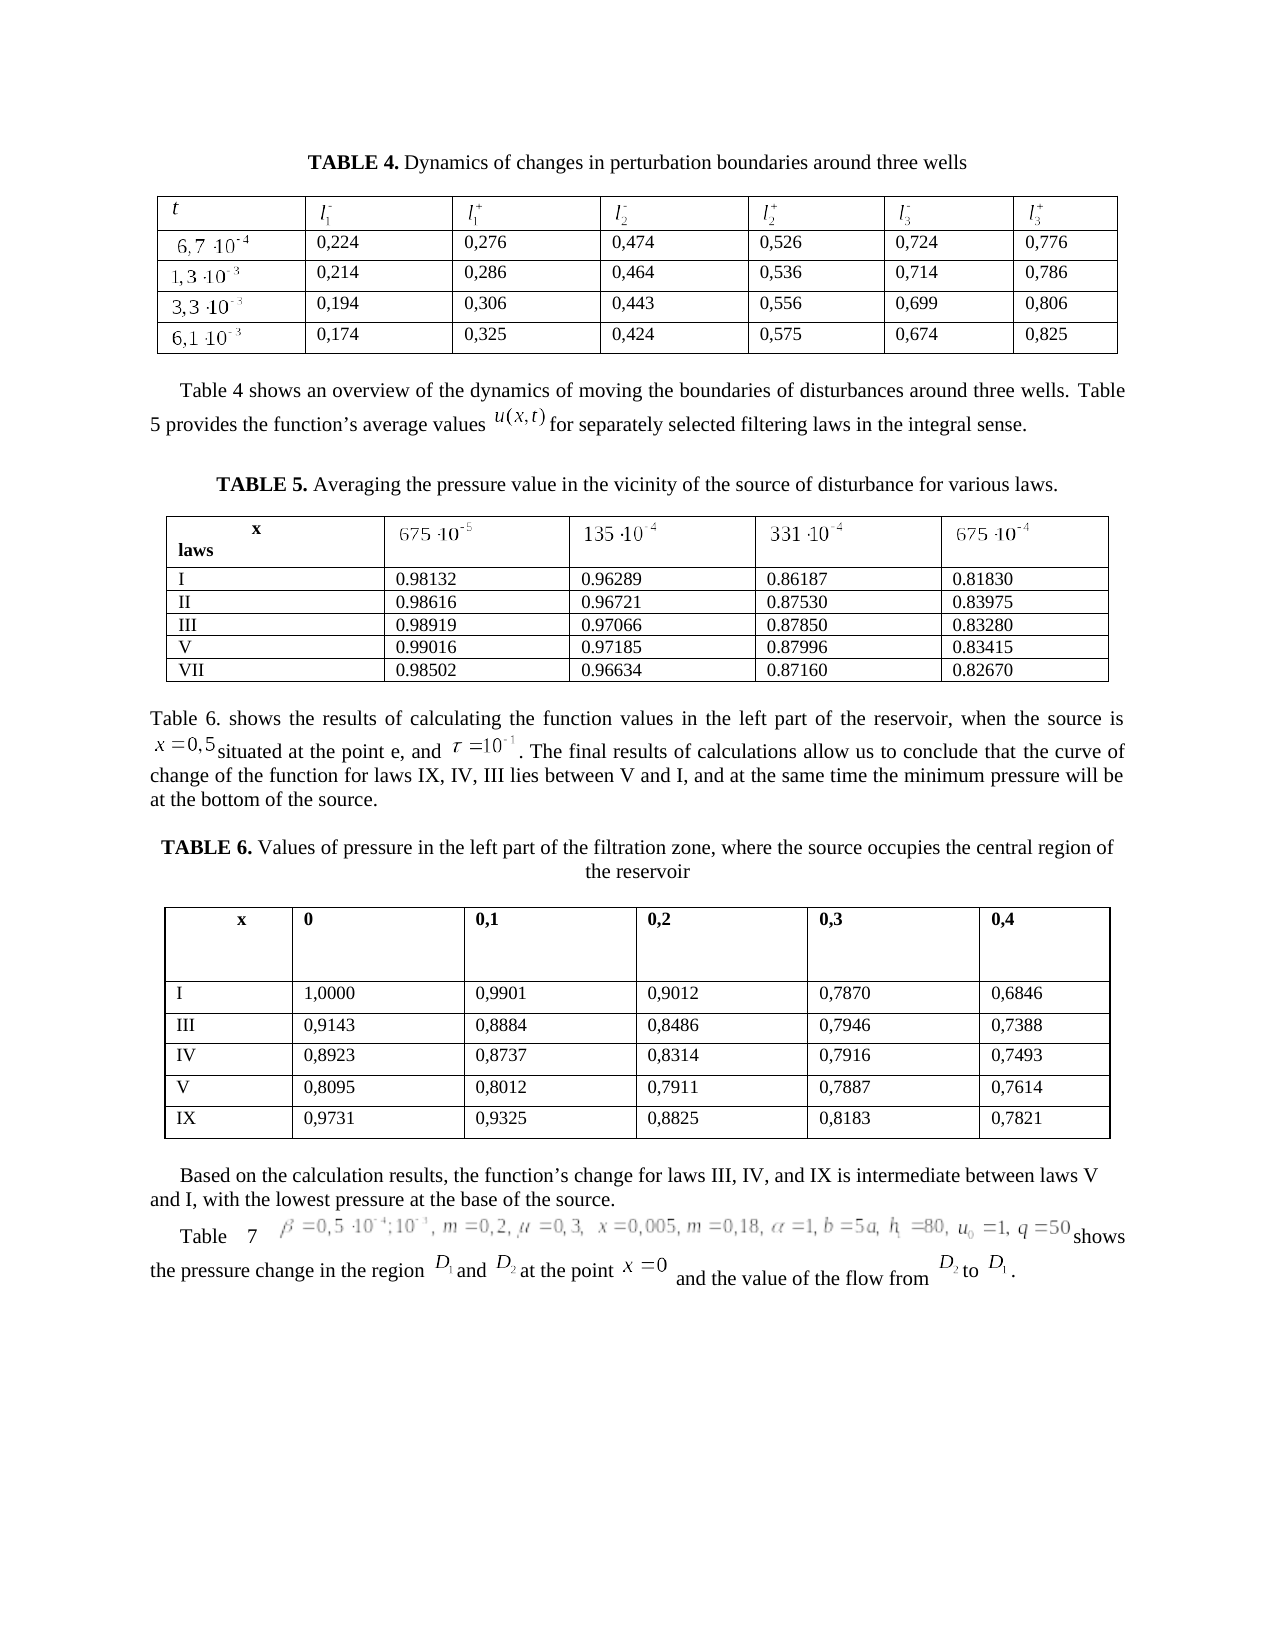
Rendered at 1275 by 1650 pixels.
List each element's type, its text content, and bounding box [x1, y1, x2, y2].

table_header [1014, 197, 1117, 229]
table_cell 0,8486 [637, 1014, 807, 1043]
table_header [749, 197, 884, 229]
table_cell 0.96289 [570, 568, 755, 590]
table_header [385, 517, 569, 567]
table_cell 0.87850 [756, 614, 941, 635]
table_cell 0,174 [306, 323, 452, 352]
table_header 0,3 [808, 908, 979, 981]
table_cell III [166, 1014, 292, 1043]
table_cell [158, 323, 305, 352]
table_cell 0,8884 [465, 1014, 636, 1043]
table_cell I [166, 982, 292, 1013]
table_cell 0,8825 [637, 1107, 807, 1138]
table_header 0,2 [637, 908, 807, 981]
table_cell 0,8314 [637, 1044, 807, 1074]
text TABLE 5. Averaging the pressure value in the vicinity of the source of disturbance for various laws. [150, 472, 1125, 496]
table_cell 0,9012 [637, 982, 807, 1013]
table_cell [158, 231, 305, 260]
table_cell 0,8737 [465, 1044, 636, 1074]
table_cell [158, 292, 305, 322]
table_cell 0.96634 [570, 659, 755, 681]
table_cell 0.86187 [756, 568, 941, 590]
table_cell VII [167, 659, 384, 681]
table_cell 0,7916 [808, 1044, 979, 1074]
table_cell I [167, 568, 384, 590]
table_cell 0,474 [601, 231, 748, 260]
table_cell 0.98919 [385, 614, 569, 635]
table_header [601, 197, 748, 229]
table_cell 0,286 [453, 261, 600, 291]
table_cell IX [166, 1107, 292, 1138]
table_header [306, 197, 452, 229]
table_cell II [167, 591, 384, 613]
table_cell 0,699 [885, 292, 1013, 322]
table_cell 0,424 [601, 323, 748, 352]
table_cell 0,674 [885, 323, 1013, 352]
table_cell 0,7821 [980, 1107, 1109, 1138]
table_cell 0.97066 [570, 614, 755, 635]
table_header 0 [293, 908, 464, 981]
table_cell 0,806 [1014, 292, 1117, 322]
table_cell 0.98616 [385, 591, 569, 613]
table_cell 0,825 [1014, 323, 1117, 352]
table_cell 0.83975 [942, 591, 1108, 613]
table_cell 0.87160 [756, 659, 941, 681]
text TABLE 6. Values of pressure in the left part of the filtration zone, where the source occupies the central region of the reservoir [150, 835, 1125, 883]
table_cell 1,0000 [293, 982, 464, 1013]
table_cell 0,194 [306, 292, 452, 322]
table_header 0,1 [465, 908, 636, 981]
table_cell 0,224 [306, 231, 452, 260]
table_cell 0,7887 [808, 1076, 979, 1106]
table_cell 0.81830 [942, 568, 1108, 590]
table_cell 0,6846 [980, 982, 1109, 1013]
table_header x [166, 908, 292, 981]
table_header 0,4 [980, 908, 1109, 981]
text Table 6. shows the results of calculating the function values in the left part of the reservoir, when the source issituated at the point e, and . The final results of calculations allow us to conclude that the curve of change of the function for laws IX, IV, III lies between V and I, and at the same time the minimum pressure will be at the bottom of the source. [150, 706, 1125, 811]
table_cell 0,7870 [808, 982, 979, 1013]
table_cell 0.98132 [385, 568, 569, 590]
table_header [570, 517, 755, 567]
table_cell 0,8095 [293, 1076, 464, 1106]
table_cell 0.83415 [942, 636, 1108, 658]
table_cell 0,8012 [465, 1076, 636, 1106]
table_cell 0,786 [1014, 261, 1117, 291]
table_cell [158, 261, 305, 291]
table_cell V [166, 1076, 292, 1106]
table_header x laws [167, 517, 384, 567]
table_cell 0,776 [1014, 231, 1117, 260]
table_cell 0,724 [885, 231, 1013, 260]
table_cell 0,8183 [808, 1107, 979, 1138]
table_cell 0.97185 [570, 636, 755, 658]
table_cell 0,526 [749, 231, 884, 260]
table_cell 0.98502 [385, 659, 569, 681]
table_cell 0,7911 [637, 1076, 807, 1106]
table_cell III [167, 614, 384, 635]
table_cell 0,9901 [465, 982, 636, 1013]
table_header [942, 517, 1108, 567]
table_cell 0.87530 [756, 591, 941, 613]
table_header [453, 197, 600, 229]
table_header [885, 197, 1013, 229]
table_cell 0,714 [885, 261, 1013, 291]
table_cell 0,8923 [293, 1044, 464, 1074]
table_cell 0,7493 [980, 1044, 1109, 1074]
table_cell 0,556 [749, 292, 884, 322]
table_cell 0,276 [453, 231, 600, 260]
table_cell IV [166, 1044, 292, 1074]
table_cell 0,9731 [293, 1107, 464, 1138]
table_cell 0.99016 [385, 636, 569, 658]
table_cell 0,7388 [980, 1014, 1109, 1043]
text Table 4 shows an overview of the dynamics of moving the boundaries of disturbances around three wells. Table 5 provides the function’s average values for separately selected filtering laws in the integral sense. [150, 377, 1125, 448]
table_cell V [167, 636, 384, 658]
text Based on the calculation results, the function’s change for laws III, IV, and IX is intermediate between laws V and I, with the lowest pressure at the base of the source. [150, 1163, 1125, 1211]
table_cell 0.96721 [570, 591, 755, 613]
table_cell 0,575 [749, 323, 884, 352]
table_cell 0,325 [453, 323, 600, 352]
table_cell 0.87996 [756, 636, 941, 658]
text Table 7 shows the pressure change in the region and at the point and the value of the flow from to . [150, 1211, 1125, 1290]
table_header [158, 197, 305, 229]
table_cell 0,9143 [293, 1014, 464, 1043]
table_cell 0,7614 [980, 1076, 1109, 1106]
table_cell 0,7946 [808, 1014, 979, 1043]
table_cell 0.82670 [942, 659, 1108, 681]
table_cell 0,9325 [465, 1107, 636, 1138]
table_cell 0.83280 [942, 614, 1108, 635]
table_cell 0,464 [601, 261, 748, 291]
table_header [756, 517, 941, 567]
table_cell 0,214 [306, 261, 452, 291]
table_cell 0,306 [453, 292, 600, 322]
text TABLE 4. Dynamics of changes in perturbation boundaries around three wells [150, 150, 1125, 174]
table_cell 0,536 [749, 261, 884, 291]
table_cell 0,443 [601, 292, 748, 322]
